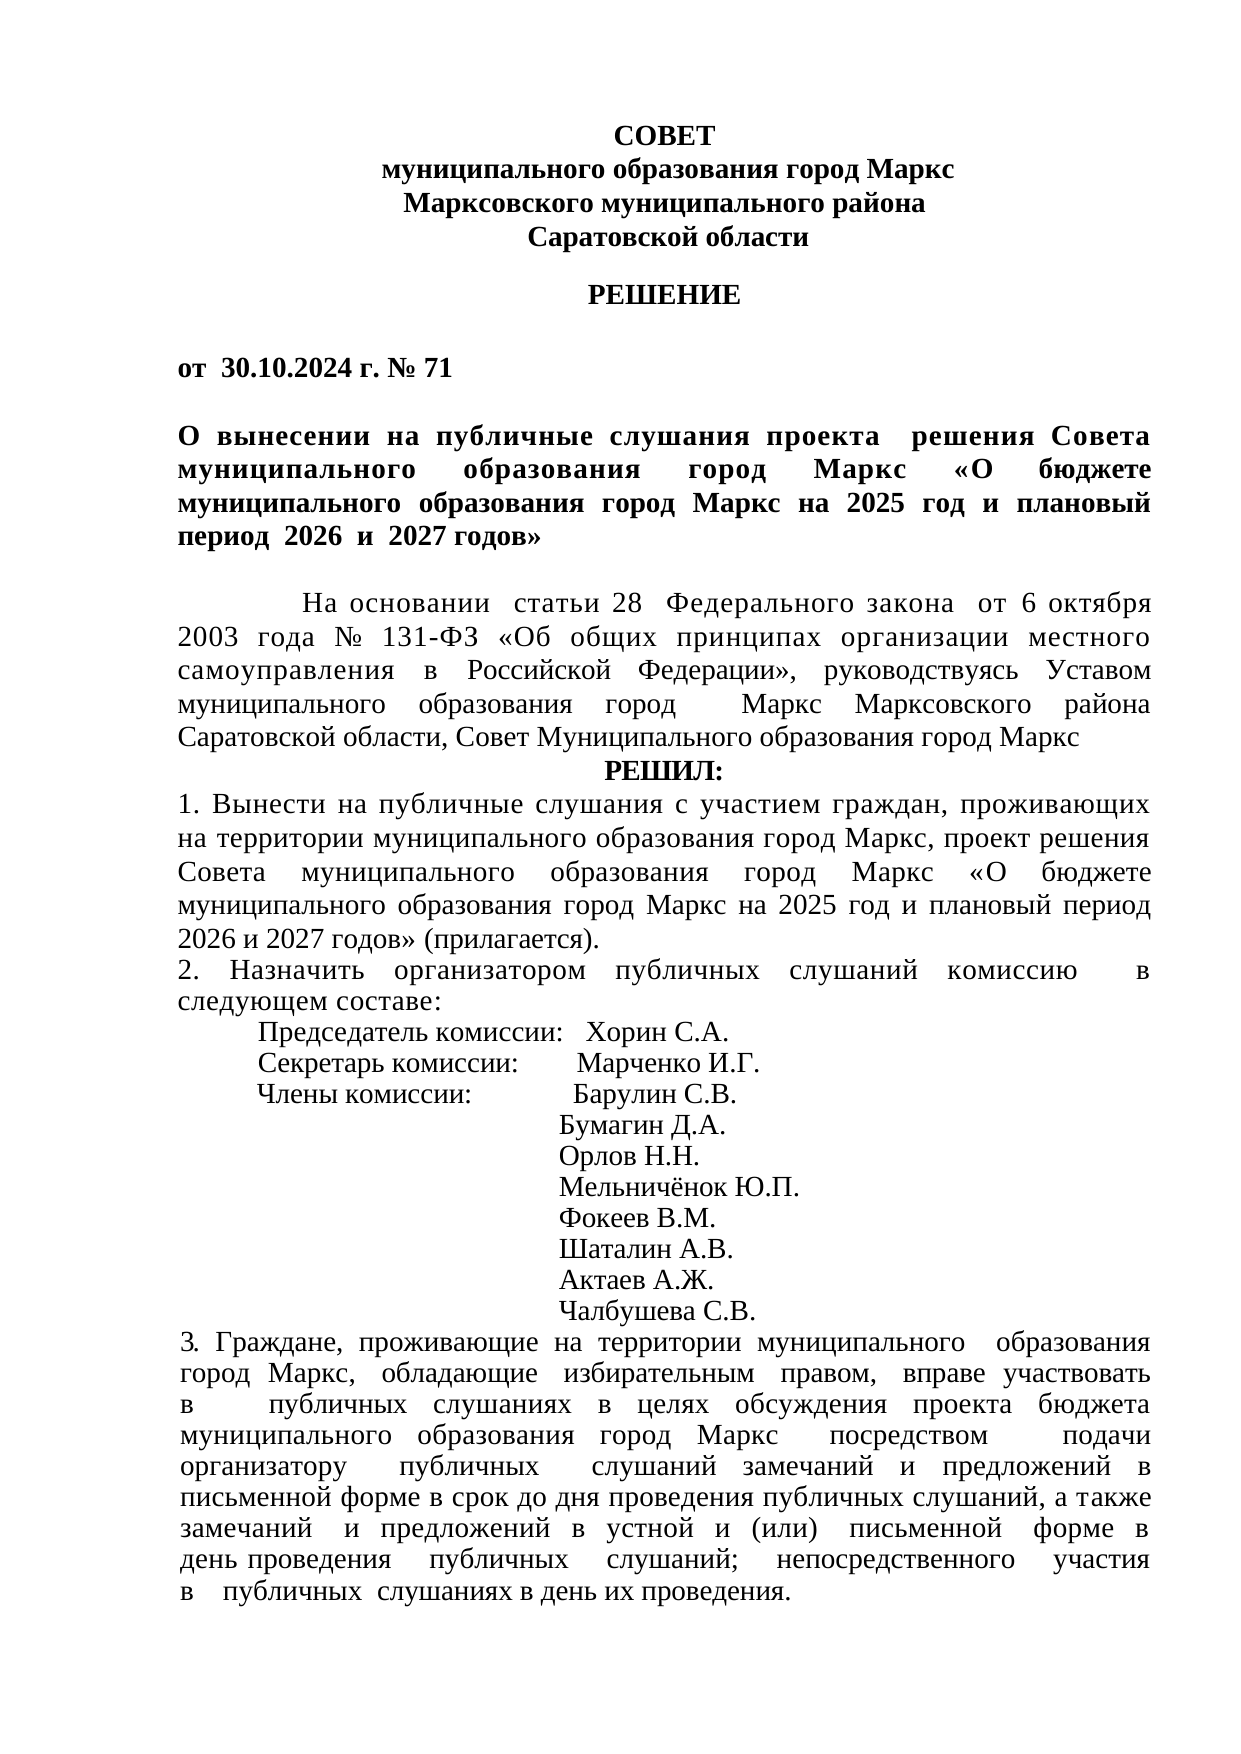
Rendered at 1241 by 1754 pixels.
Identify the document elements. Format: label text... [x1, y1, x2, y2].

text 1. Вынести на публичные слушания с участием граждан, проживающих на территории муниципального образования город Маркс, проект решения Совета муниципального образования город Маркс «О бюджете муниципального образования город Маркс на 2025 год и плановый период 2026 и 2027 годов» (прилагается). [177, 787, 1152, 954]
text О вынесении на публичные слушания проекта решения Совета муниципального образования город Маркс «О бюджете муниципального образования город Маркс на 2025 год и плановый период 2026 и 2027 годов» [177, 418, 1152, 552]
title СОВЕТ [177, 118, 1152, 152]
text Мельничёнок Ю.П. [257, 1172, 1152, 1203]
text Фокеев В.М. [257, 1203, 1152, 1234]
text Орлов Н.Н. [257, 1141, 1152, 1172]
text 3. Граждане, проживающие на территории муниципального образования город Маркс, обладающие избирательным правом, вправе участвовать в публичных слушаниях в целях обсуждения проекта бюджета муниципального образования город Маркс посредством подачи организатору публичных слушаний замечаний и предложений в письменной форме в срок до дня проведения публичных слушаний, а также замечаний и предложений в устной и (или) письменной форме в день проведения публичных слушаний; непосредственного участия в публичных слушаниях в день их проведения. [180, 1327, 1152, 1606]
text 2. Назначить организатором публичных слушаний комиссию в следующем составе: [177, 954, 1152, 1016]
text Саратовской области [177, 219, 1152, 252]
text Председатель комиссии: Хорин С.А. [258, 1016, 1152, 1047]
text от 30.10.2024 г. № 71 [177, 351, 1152, 384]
text Секретарь комиссии: Марченко И.Г. [258, 1047, 1152, 1078]
title Марксовского муниципального района [177, 185, 1152, 219]
text На основании статьи 28 Федерального закона от 6 октября 2003 года № 131-ФЗ «Об общих принципах организации местного самоуправления в Российской Федерации», руководствуясь Уставом муниципального образования город Маркс Марксовского района Саратовской области, Совет Муниципального образования город Маркс [177, 585, 1152, 753]
text Шаталин А.В. [257, 1234, 1152, 1265]
title муниципального образования город Маркс [177, 152, 1152, 185]
text РЕШИЛ: [177, 753, 1152, 787]
text Бумагин Д.А. [257, 1109, 1152, 1141]
text Члены комиссии: Барулин С.В. [257, 1078, 1152, 1109]
subtitle РЕШЕНИЕ [177, 277, 1152, 311]
text Актаев А.Ж. [257, 1265, 1152, 1296]
text Чалбушева С.В. [257, 1296, 1152, 1327]
